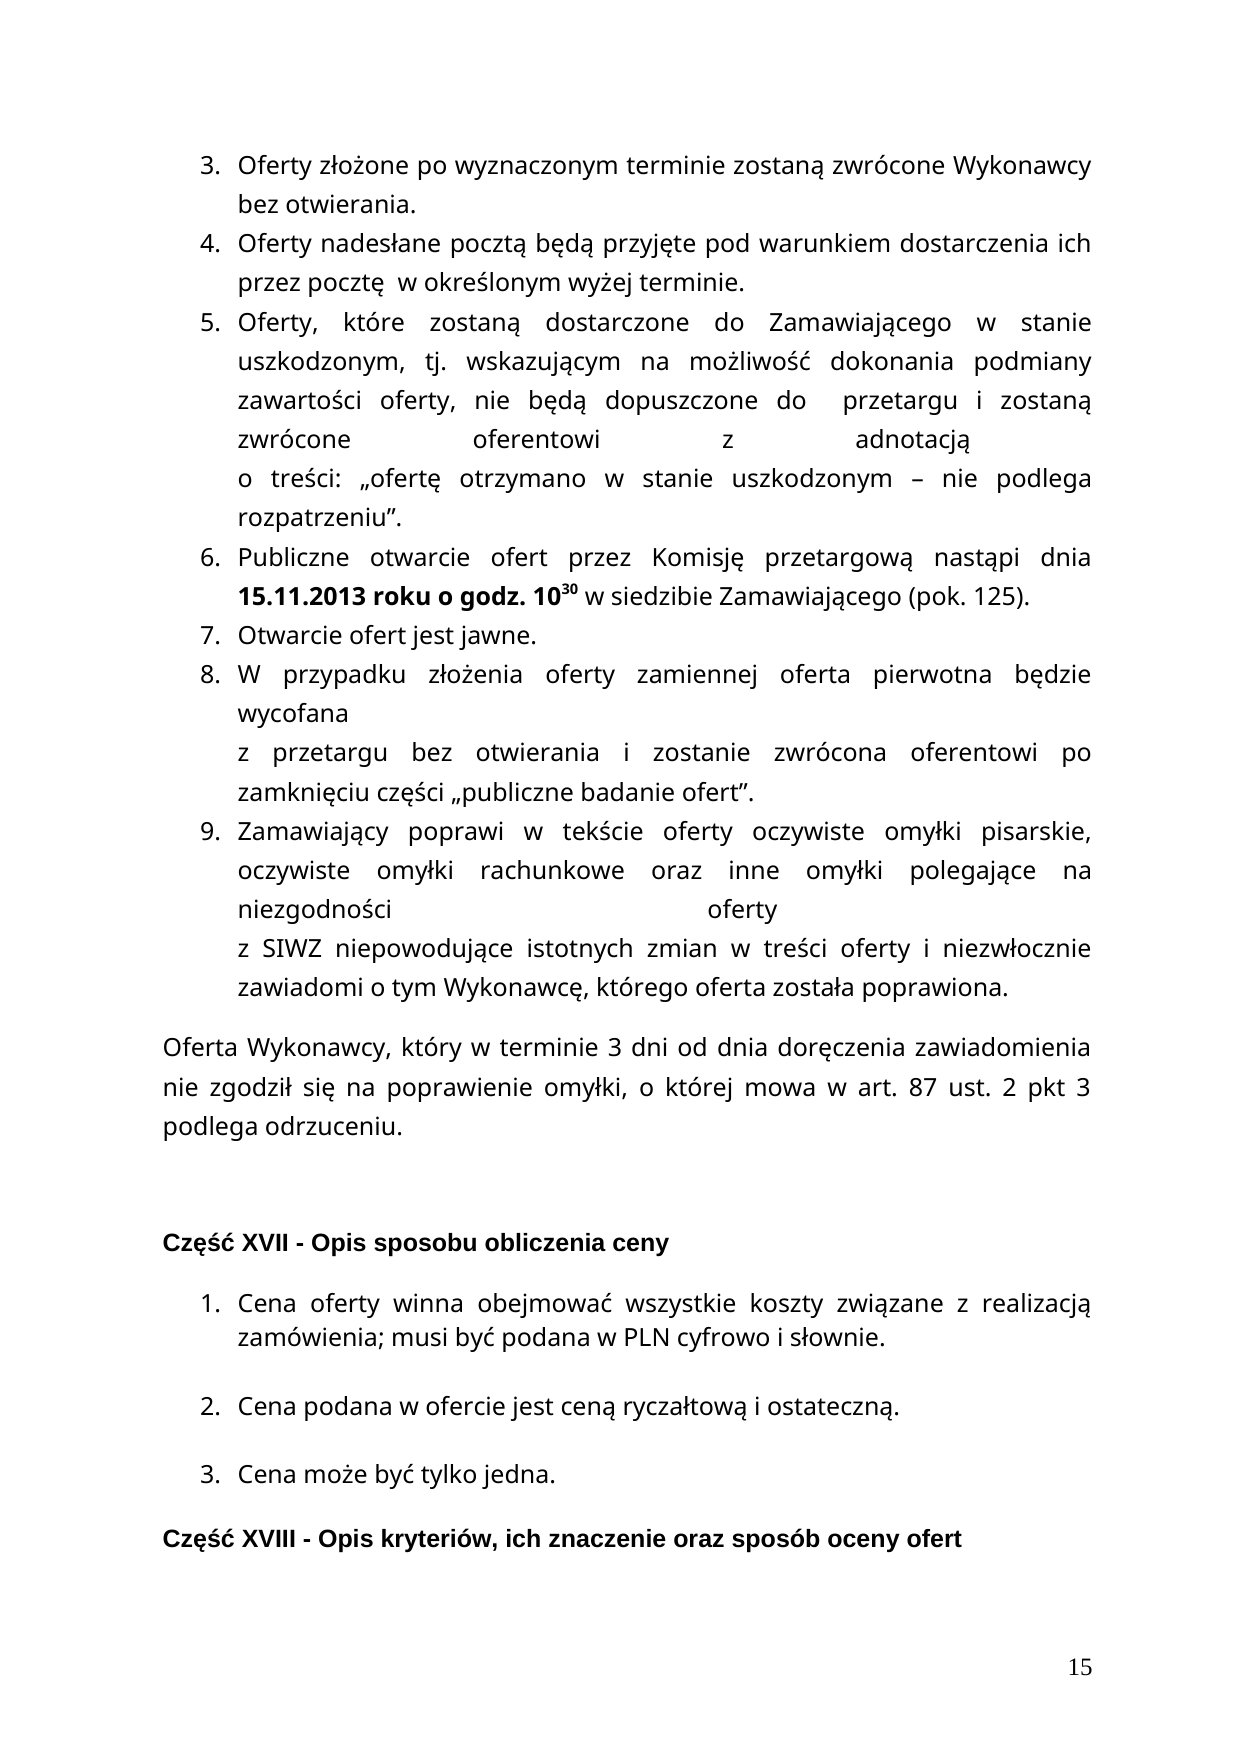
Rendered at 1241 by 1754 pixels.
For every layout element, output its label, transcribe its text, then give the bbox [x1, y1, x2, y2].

list Zamawiający poprawi w tekście oferty oczywiste omyłki pisarskie, oczywiste omyłki rachunkowe oraz inne omyłki polegające na niezgodności oferty z SIWZ niepowodujące istotnych zmian w treści oferty i niezwłocznie zawiadomi o tym Wykonawcę, którego oferta została poprawiona. [200, 813, 1093, 1004]
subtitle Część XVII - Opis sposobu obliczenia ceny [162, 1228, 1093, 1257]
list W przypadku złożenia oferty zamiennej oferta pierwotna będzie wycofana z przetargu bez otwierania i zostanie zwrócona oferentowi po zamknięciu części „publiczne badanie ofert”. [200, 657, 1093, 808]
list Oferty złożone po wyznaczonym terminie zostaną zwrócone Wykonawcy bez otwierania. [200, 148, 1093, 221]
list Oferty nadesłane pocztą będą przyjęte pod warunkiem dostarczenia ich przez pocztę w określonym wyżej terminie. [200, 226, 1093, 299]
list Cena może być tylko jedna. [200, 1456, 1093, 1490]
text Oferta Wykonawcy, który w terminie 3 dni od dnia doręczenia zawiadomienia nie zgodził się na poprawienie omyłki, o której mowa w art. 87 ust. 2 pkt 3 podlega odrzuceniu. [162, 1030, 1093, 1142]
list Oferty, które zostaną dostarczone do Zamawiającego w stanie uszkodzonym, tj. wskazującym na możliwość dokonania podmiany zawartości oferty, nie będą dopuszczone do przetargu i zostaną zwrócone oferentowi z adnotacją o treści: „ofertę otrzymano w stanie uszkodzonym – nie podlega rozpatrzeniu”. [200, 304, 1093, 534]
subtitle Część XVIII - Opis kryteriów, ich znaczenie oraz sposób oceny ofert [162, 1524, 1093, 1553]
list Otwarcie ofert jest jawne. [200, 618, 1093, 652]
list Publiczne otwarcie ofert przez Komisję przetargową nastąpi dnia 15.11.2013 roku o godz. 1030 w siedzibie Zamawiającego (pok. 125). [200, 539, 1093, 612]
list Cena oferty winna obejmować wszystkie koszty związane z realizacją zamówienia; musi być podana w PLN cyfrowo i słownie. [200, 1286, 1093, 1354]
list Cena podana w ofercie jest ceną ryczałtową i ostateczną. [200, 1388, 1093, 1422]
